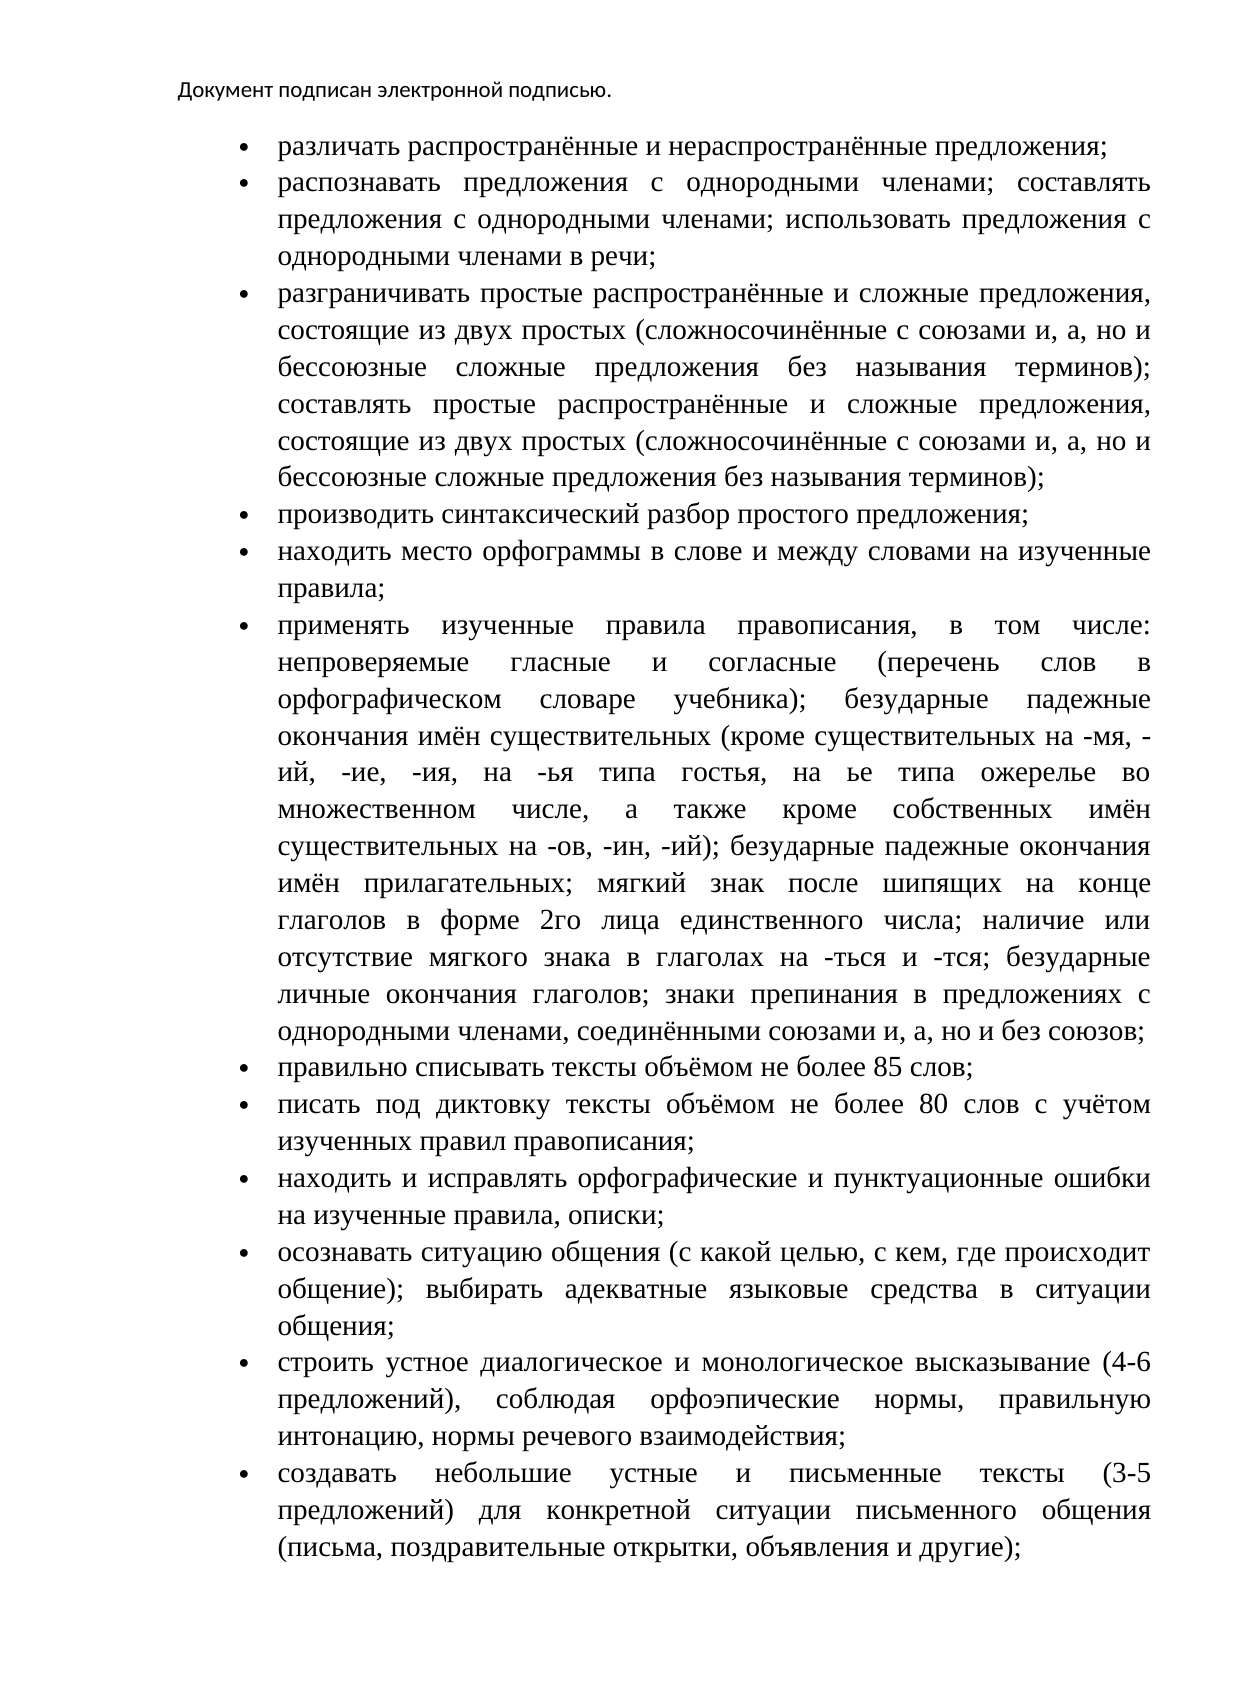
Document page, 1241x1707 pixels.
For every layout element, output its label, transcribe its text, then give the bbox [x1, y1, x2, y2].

list писать под диктовку тексты объёмом не более 80 слов с учётом изученных правил правописания; [240, 1086, 1152, 1157]
list правильно списывать тексты объёмом не более 85 слов; [240, 1049, 1152, 1083]
list применять изученные правила правописания, в том числе: непроверяемые гласные и согласные (перечень слов в орфографическом словаре учебника); безударные падежные окончания имён существительных (кроме существительных на -мя, -ий, -ие, -ия, на -ья типа гостья, на ье типа ожерелье во множественном числе, а также кроме собственных имён существительных на -ов, -ин, -ий); безударные падежные окончания имён прилагательных; мягкий знак после шипящих на конце глаголов в форме 2го лица единственного числа; наличие или отсутствие мягкого знака в глаголах на -ться и -тся; безударные личные окончания глаголов; знаки препинания в предложениях с однородными членами, соединёнными союзами и, а, но и без союзов; [240, 607, 1152, 1046]
list распознавать предложения с однородными членами; составлять предложения с однородными членами; использовать предложения с однородными членами в речи; [240, 164, 1152, 272]
list различать распространённые и нераспространённые предложения; [240, 128, 1152, 161]
list находить место орфограммы в слове и между словами на изученные правила; [240, 533, 1152, 604]
list создавать небольшие устные и письменные тексты (3-5 предложений) для конкретной ситуации письменного общения (письма, поздравительные открытки, объявления и другие); [240, 1455, 1152, 1562]
list производить синтаксический разбор простого предложения; [240, 496, 1152, 530]
list строить устное диалогическое и монологическое высказывание (4-6 предложений), соблюдая орфоэпические нормы, правильную интонацию, нормы речевого взаимодействия; [240, 1344, 1152, 1452]
list разграничивать простые распространённые и сложные предложения, состоящие из двух простых (сложносочинённые с союзами и, а, но и бессоюзные сложные предложения без называния терминов); составлять простые распространённые и сложные предложения, состоящие из двух простых (сложносочинённые с союзами и, а, но и бессоюзные сложные предложения без называния терминов); [240, 275, 1152, 493]
list осознавать ситуацию общения (с какой целью, с кем, где происходит общение); выбирать адекватные языковые средства в ситуации общения; [240, 1234, 1152, 1341]
list находить и исправлять орфографические и пунктуационные ошибки на изученные правила, описки; [240, 1160, 1152, 1231]
